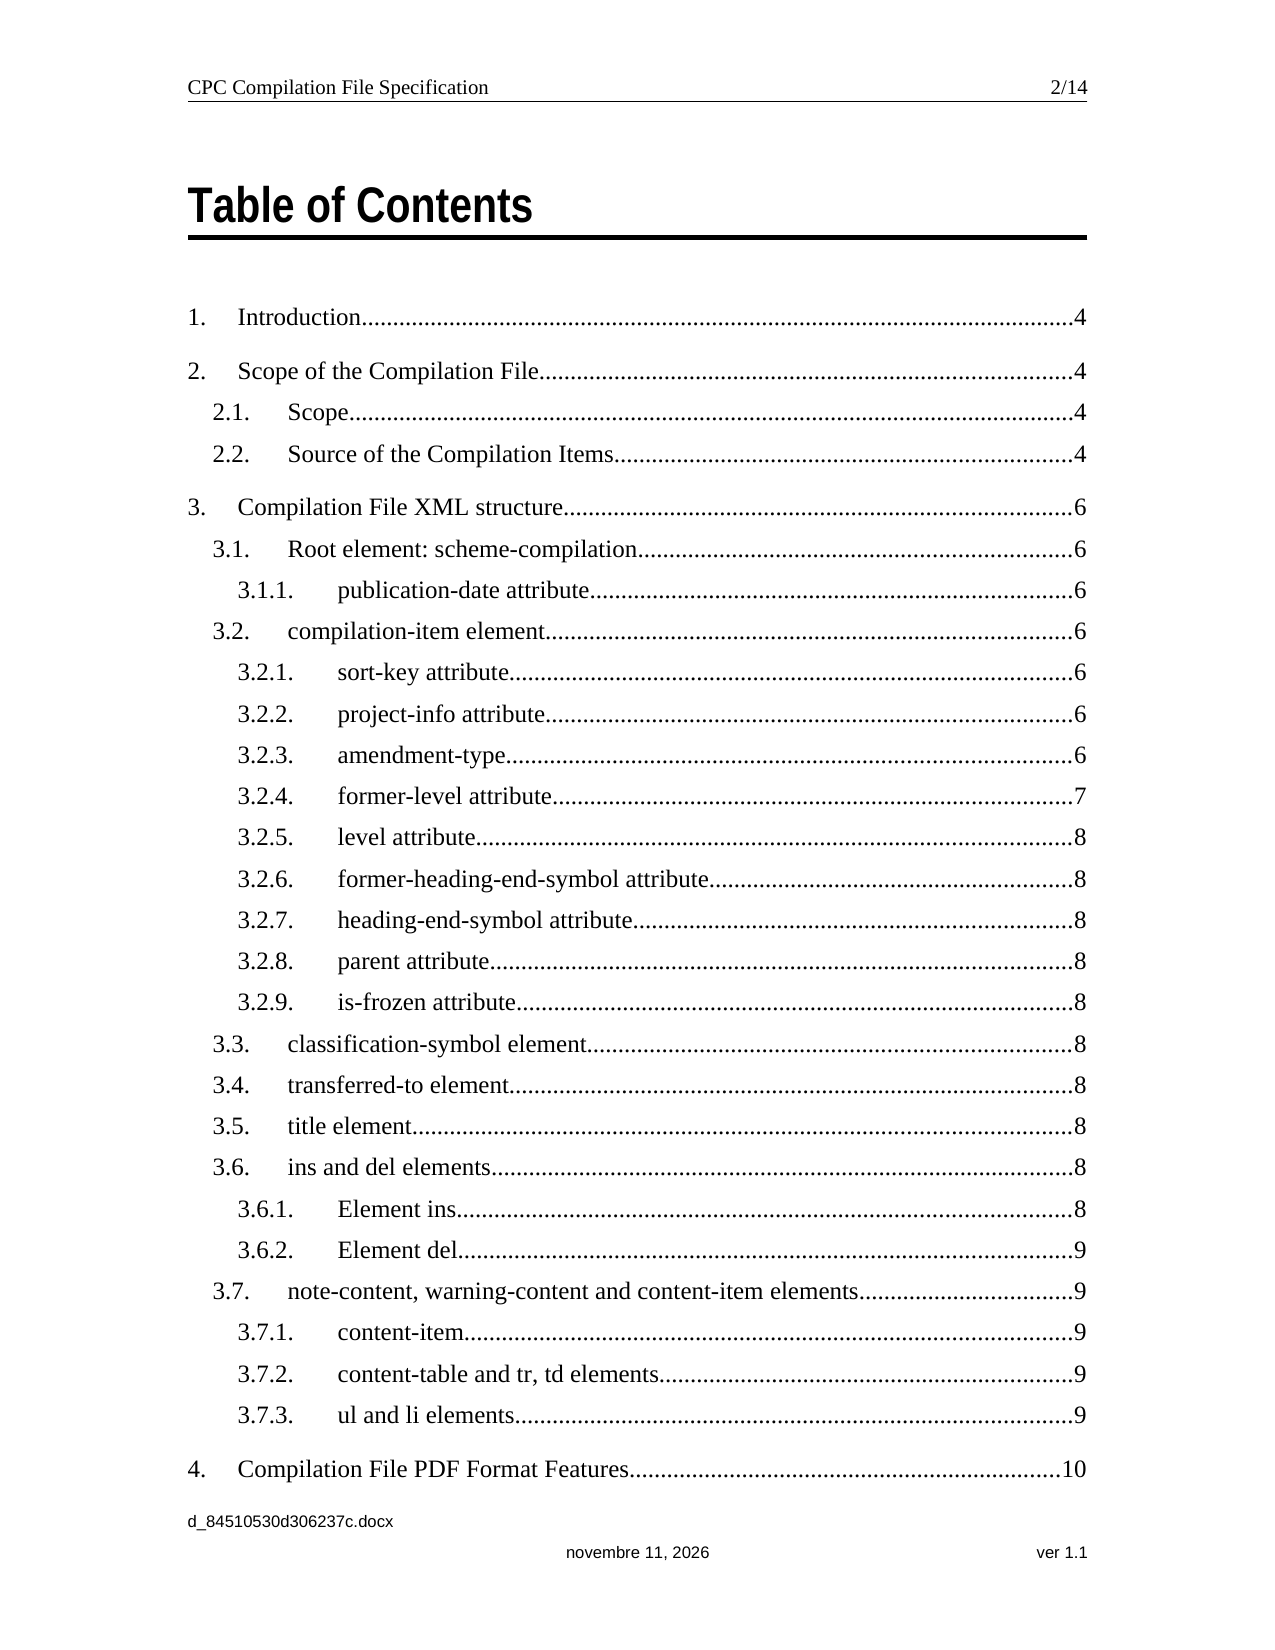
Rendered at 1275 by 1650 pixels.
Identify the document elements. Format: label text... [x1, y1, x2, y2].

text 3.4. transferred-to element 8 [212, 1070, 1087, 1099]
text 4. Compilation File PDF Format Features 10 [187, 1454, 1087, 1482]
text 3.1. Root element: scheme-compilation 6 [212, 534, 1087, 562]
text 3.2.9. is-frozen attribute 8 [237, 987, 1087, 1016]
text 3.2. compilation-item element 6 [212, 616, 1087, 645]
text 3.2.5. level attribute 8 [237, 822, 1087, 851]
text 2.1. Scope 4 [212, 397, 1087, 426]
text 3.2.8. parent attribute 8 [237, 946, 1087, 975]
text 3.6.1. Element ins 8 [237, 1194, 1087, 1222]
text 3.7. note-content, warning-content and content-item elements 9 [212, 1276, 1087, 1305]
text 3.1.1. publication-date attribute 6 [237, 575, 1087, 604]
text 3.5. title element 8 [212, 1111, 1087, 1140]
text 3.7.1. content-item 9 [237, 1317, 1087, 1346]
text 3.2.2. project-info attribute 6 [237, 699, 1087, 727]
title Table of Contents [187, 176, 1087, 240]
text 3.7.2. content-table and tr, td elements 9 [237, 1359, 1087, 1387]
text 3.3. classification-symbol element 8 [212, 1029, 1087, 1057]
text 3.7.3. ul and li elements 9 [237, 1400, 1087, 1429]
text 2.2. Source of the Compilation Items 4 [212, 439, 1087, 467]
text 3. Compilation File XML structure 6 [187, 492, 1087, 521]
text 3.2.6. former-heading-end-symbol attribute 8 [237, 864, 1087, 892]
text 3.6.2. Element del 9 [237, 1235, 1087, 1264]
text 3.2.7. heading-end-symbol attribute 8 [237, 905, 1087, 934]
text 1. Introduction 4 [187, 302, 1087, 331]
text 2. Scope of the Compilation File 4 [187, 356, 1087, 385]
text 3.6. ins and del elements 8 [212, 1152, 1087, 1181]
text 3.2.3. amendment-type 6 [237, 740, 1087, 769]
text 3.2.4. former-level attribute 7 [237, 781, 1087, 810]
text 3.2.1. sort-key attribute 6 [237, 657, 1087, 686]
